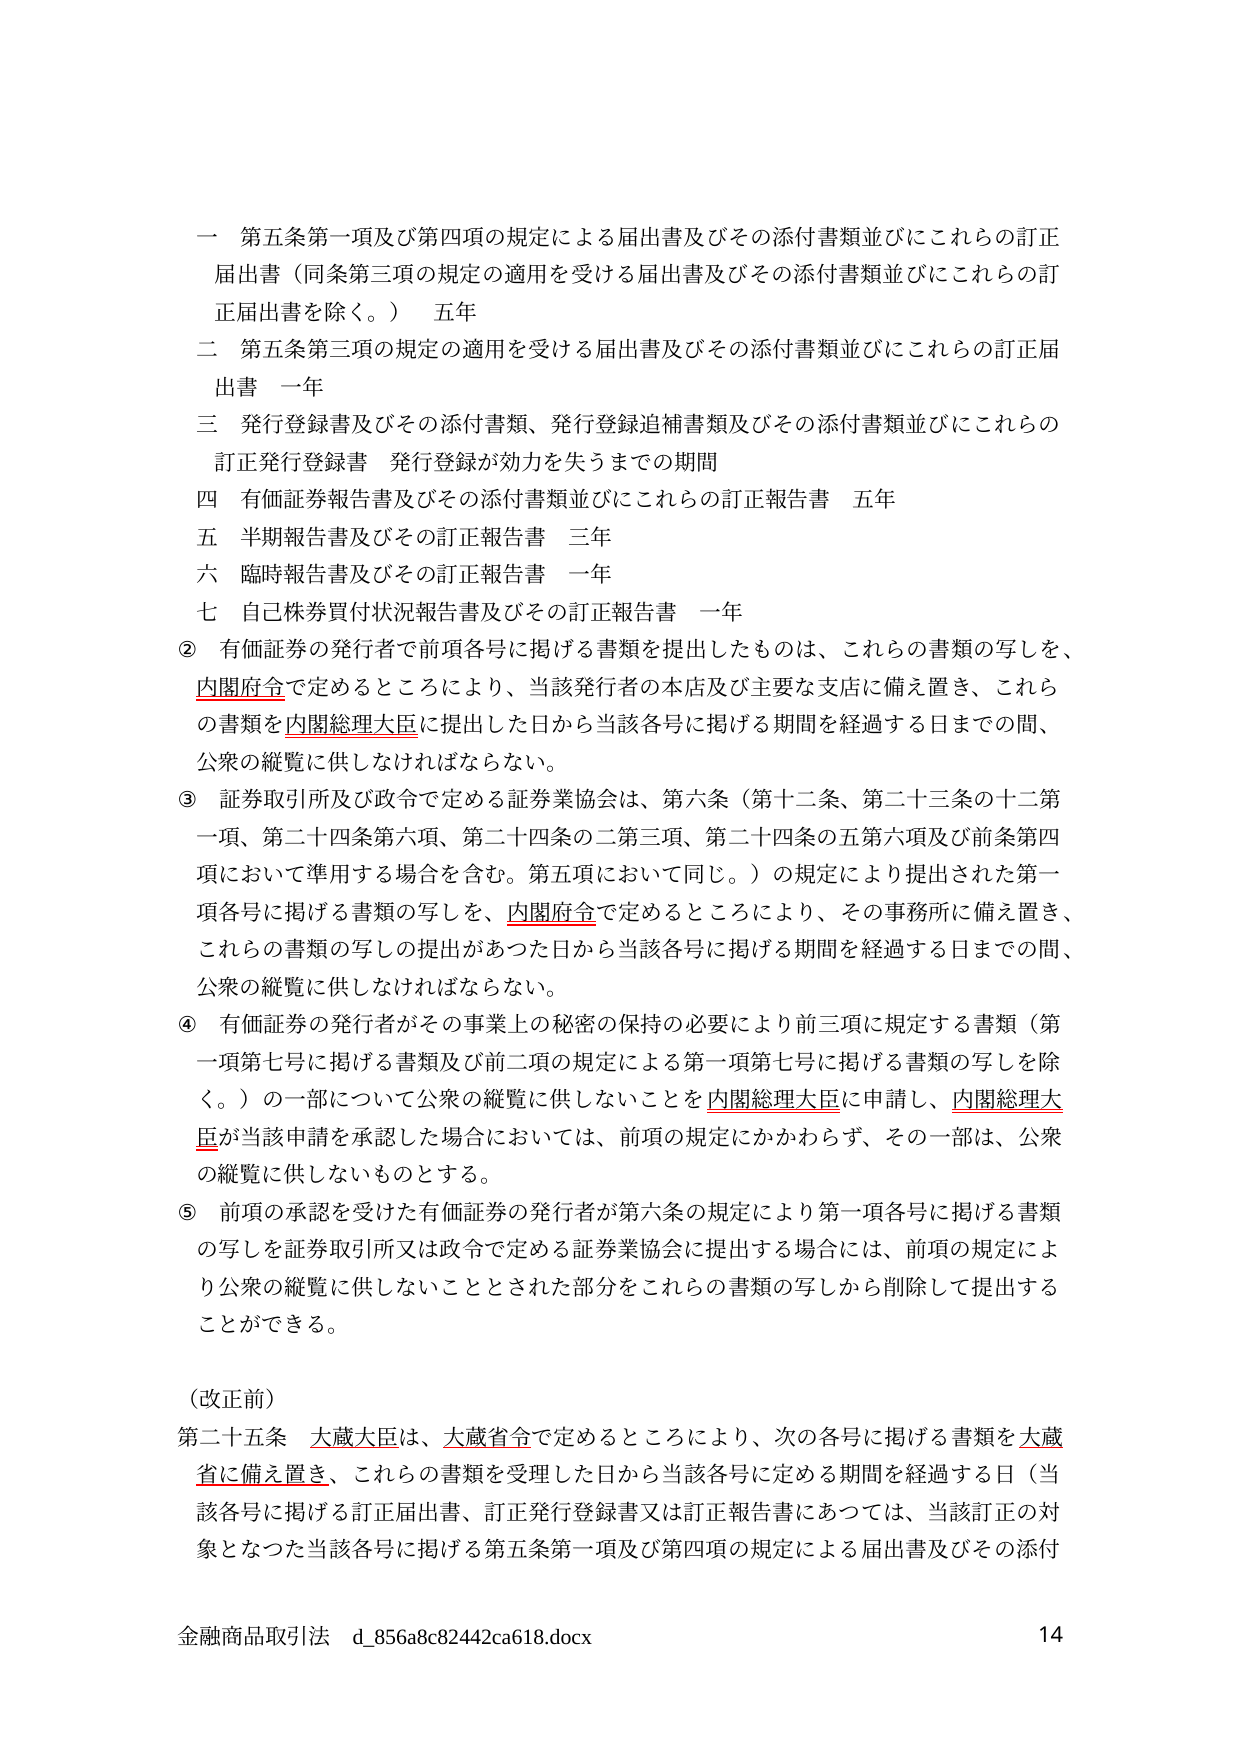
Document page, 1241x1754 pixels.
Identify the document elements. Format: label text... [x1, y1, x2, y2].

text ④ 有価証券の発行者がその事業上の秘密の保持の必要により前三項に規定する書類（第一項第七号に掲げる書類及び前二項の規定による第一項第七号に掲げる書類の写しを除く。）の一部について公衆の縦覧に供しないことを内閣総理大臣に申請し、内閣総理大臣が当該申請を承認した場合においては、前項の規定にかかわらず、その一部は、公衆の縦覧に供しないものとする。 [177, 1004, 1063, 1192]
text 一 第五条第一項及び第四項の規定による届出書及びその添付書類並びにこれらの訂正届出書（同条第三項の規定の適用を受ける届出書及びその添付書類並びにこれらの訂正届出書を除く。） 五年 [196, 217, 1063, 329]
text 六 臨時報告書及びその訂正報告書 一年 [196, 554, 1063, 592]
text 三 発行登録書及びその添付書類、発行登録追補書類及びその添付書類並びにこれらの訂正発行登録書 発行登録が効力を失うまでの期間 [196, 404, 1063, 479]
text 二 第五条第三項の規定の適用を受ける届出書及びその添付書類並びにこれらの訂正届出書 一年 [196, 329, 1063, 404]
text 七 自己株券買付状況報告書及びその訂正報告書 一年 [196, 592, 1063, 629]
text ② 有価証券の発行者で前項各号に掲げる書類を提出したものは、これらの書類の写しを、内閣府令で定めるところにより、当該発行者の本店及び主要な支店に備え置き、これらの書類を内閣総理大臣に提出した日から当該各号に掲げる期間を経過する日までの間、公衆の縦覧に供しなければならない。 [177, 629, 1063, 779]
text ⑤ 前項の承認を受けた有価証券の発行者が第六条の規定により第一項各号に掲げる書類の写しを証券取引所又は政令で定める証券業協会に提出する場合には、前項の規定により公衆の縦覧に供しないこととされた部分をこれらの書類の写しから削除して提出することができる。 [177, 1192, 1063, 1342]
text 五 半期報告書及びその訂正報告書 三年 [196, 517, 1063, 554]
text ③ 証券取引所及び政令で定める証券業協会は、第六条（第十二条、第二十三条の十二第一項、第二十四条第六項、第二十四条の二第三項、第二十四条の五第六項及び前条第四項において準用する場合を含む。第五項において同じ。）の規定により提出された第一項各号に掲げる書類の写しを、内閣府令で定めるところにより、その事務所に備え置き、これらの書類の写しの提出があつた日から当該各号に掲げる期間を経過する日までの間、公衆の縦覧に供しなければならない。 [177, 779, 1063, 1004]
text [177, 1417, 1063, 1567]
text （改正前） [177, 1379, 1063, 1417]
text 四 有価証券報告書及びその添付書類並びにこれらの訂正報告書 五年 [196, 479, 1063, 517]
